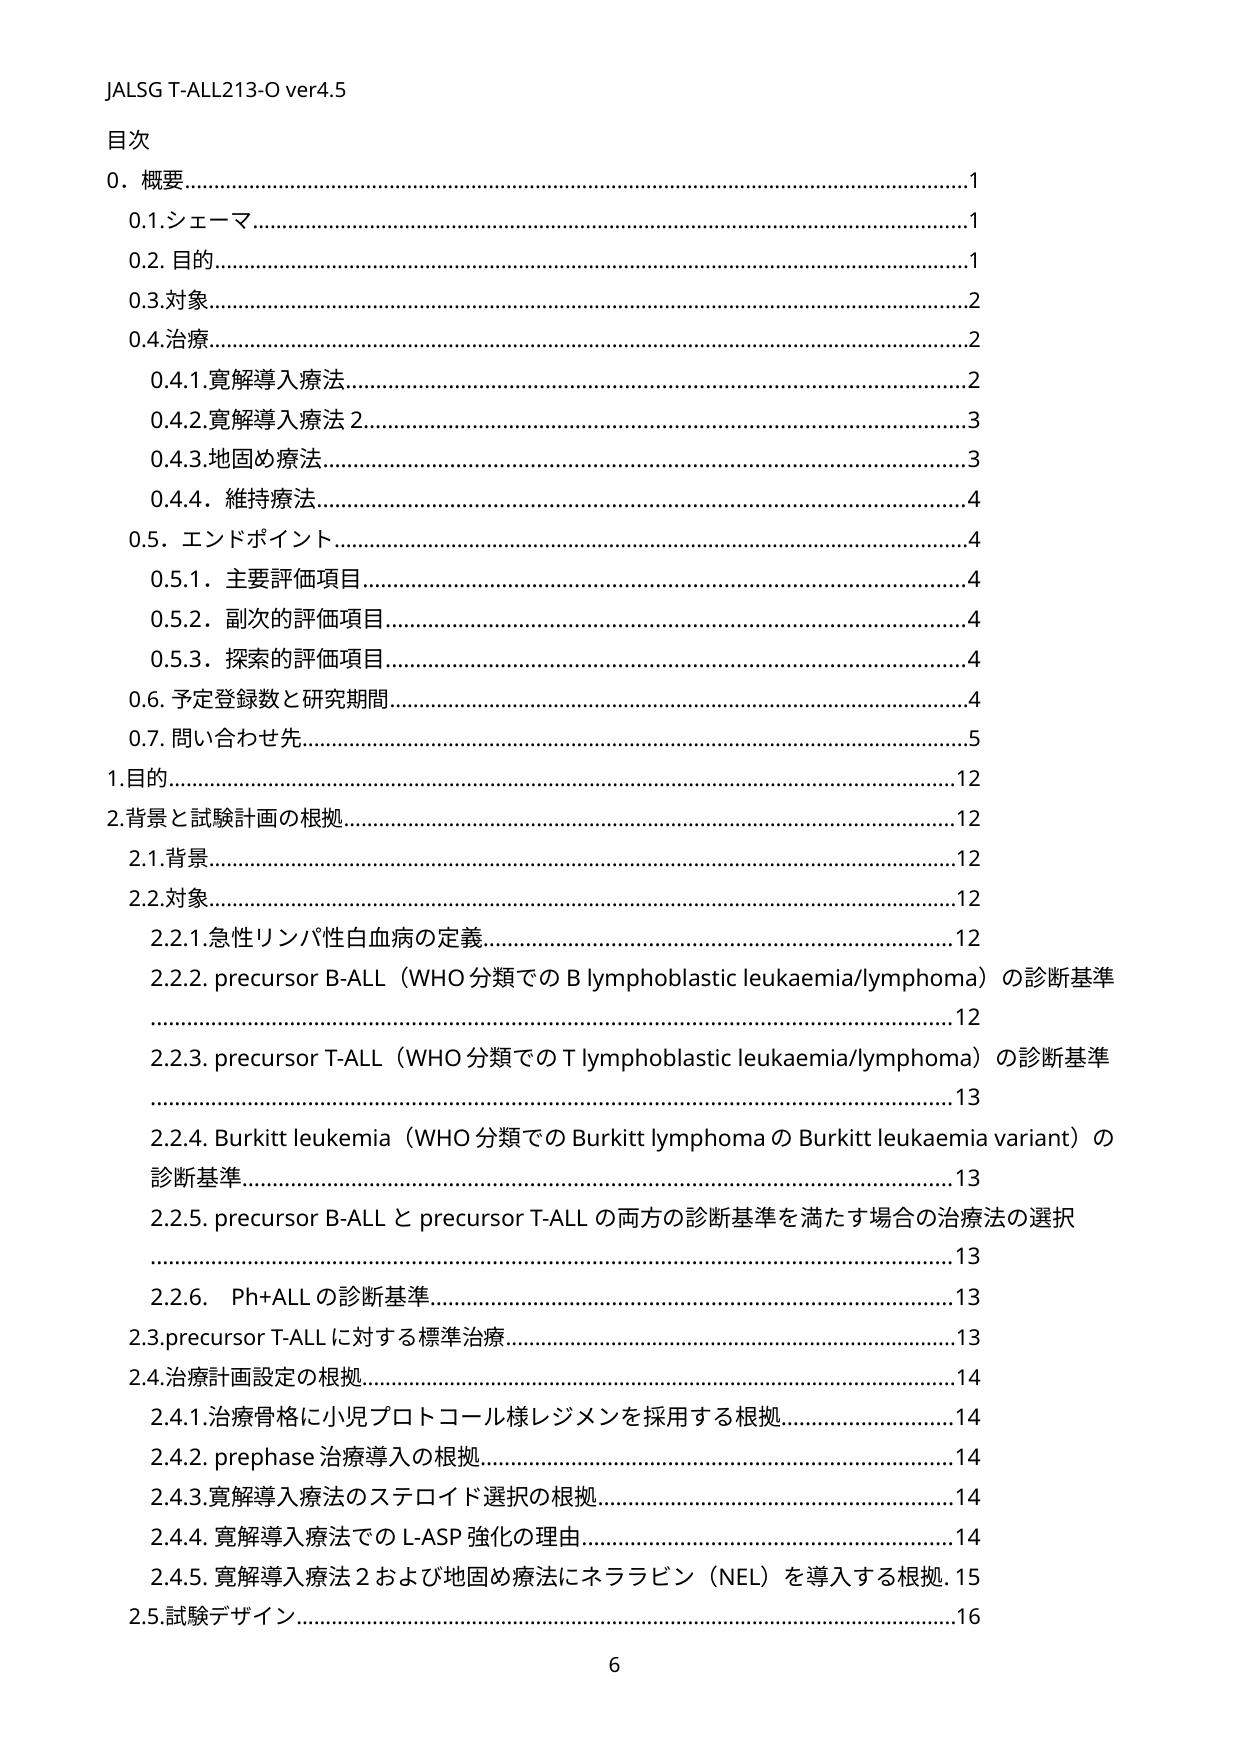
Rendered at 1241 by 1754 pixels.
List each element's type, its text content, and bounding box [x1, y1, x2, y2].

text 2.3.precursor T-ALLに対する標準治療 13 [128, 1316, 1122, 1356]
text 2.2.3. precursor T-ALL（WHO分類でのT lymphoblastic leukaemia/lymphoma）の診断基準 13 [150, 1037, 1122, 1116]
text 2.4.4. 寛解導入療法でのL-ASP強化の理由 14 [150, 1515, 1122, 1555]
text 2.2.1.急性リンパ性白血病の定義 12 [150, 917, 1122, 957]
text 0.1.シェーマ 1 [128, 199, 1122, 239]
text 0.6. 予定登録数と研究期間 4 [128, 677, 1122, 717]
text 0.4.1.寛解導入療法 2 [150, 358, 1122, 398]
text 0.3.対象 2 [128, 278, 1122, 318]
text 2.5.試験デザイン 16 [128, 1595, 1122, 1635]
text 2.4.5. 寛解導入療法２および地固め療法にネララビン（NEL）を導入する根拠 15 [150, 1555, 1122, 1595]
text 2.4.1.治療骨格に小児プロトコール様レジメンを採用する根拠 14 [150, 1396, 1122, 1436]
text 0.4.2.寛解導入療法2 3 [150, 398, 1122, 438]
text 2.2.4. Burkitt leukemia（WHO分類でのBurkitt lymphomaのBurkitt leukaemia variant）の診断基準 13 [150, 1116, 1122, 1196]
text 0.5.2．副次的評価項目 4 [150, 598, 1122, 638]
text 2.2.6. Ph+ALLの診断基準 13 [150, 1276, 1122, 1316]
text 目次 [106, 119, 1122, 159]
text 2.2.対象 12 [128, 877, 1122, 917]
text 2.2.5. precursor B-ALL とprecursor T-ALL の両方の診断基準を満たす場合の治療法の選択 13 [150, 1196, 1122, 1276]
text 2.4.3.寛解導入療法のステロイド選択の根拠 14 [150, 1475, 1122, 1515]
text 0.4.4．維持療法 4 [150, 478, 1122, 518]
text 0.7. 問い合わせ先 5 [128, 717, 1122, 757]
text 0.4.3.地固め療法 3 [150, 438, 1122, 478]
text 0.5.1．主要評価項目 4 [150, 558, 1122, 598]
text 2.4.2. prephase治療導入の根拠 14 [150, 1436, 1122, 1475]
text 0．概要 1 [106, 159, 1122, 199]
text 1.目的 12 [106, 757, 1122, 797]
text 0.5．エンドポイント 4 [128, 518, 1122, 558]
text 0.5.3．探索的評価項目 4 [150, 638, 1122, 677]
text 0.2. 目的 1 [128, 239, 1122, 278]
text 0.4.治療 2 [128, 318, 1122, 358]
text 2.背景と試験計画の根拠 12 [106, 797, 1122, 837]
text 2.2.2. precursor B-ALL（WHO分類でのB lymphoblastic leukaemia/lymphoma）の診断基準 12 [150, 957, 1122, 1037]
text 2.1.背景 12 [128, 837, 1122, 877]
text 2.4.治療計画設定の根拠 14 [128, 1356, 1122, 1396]
